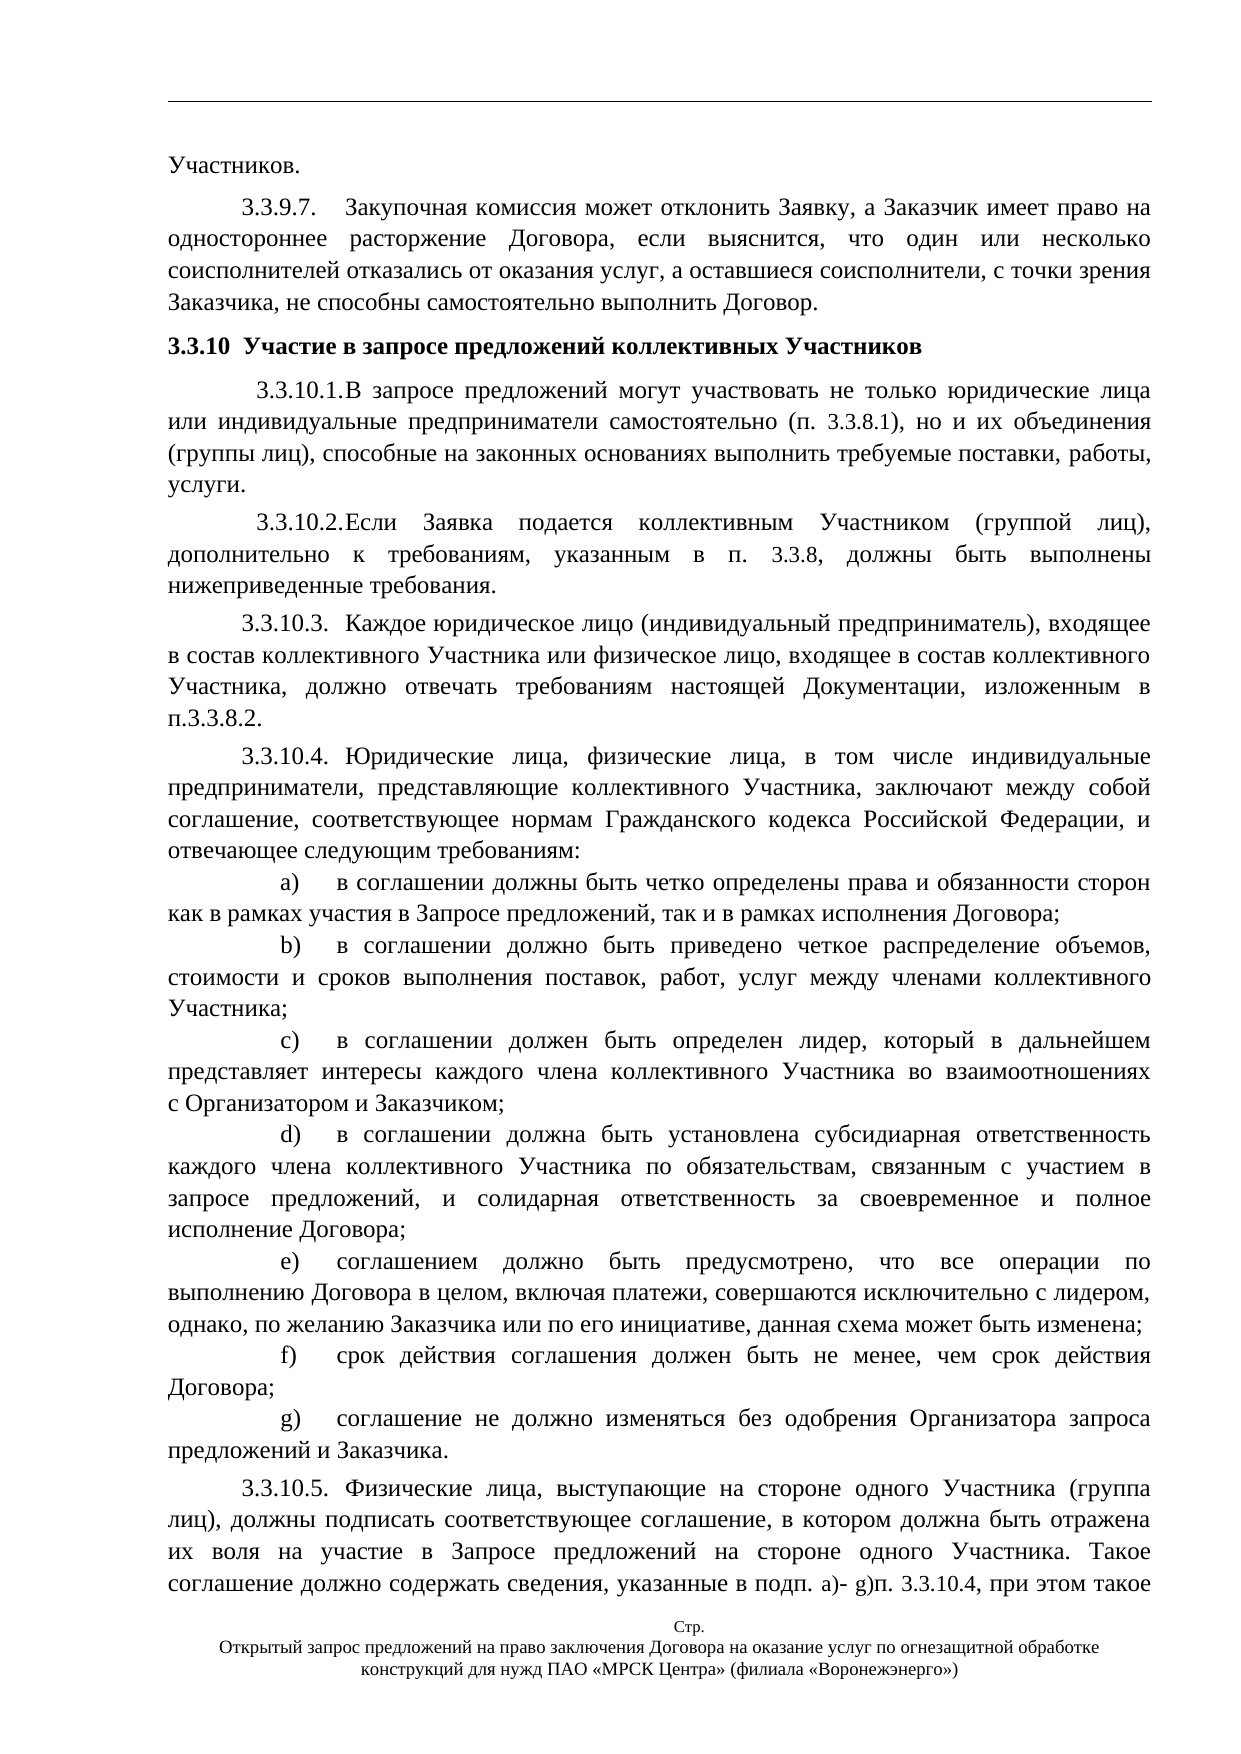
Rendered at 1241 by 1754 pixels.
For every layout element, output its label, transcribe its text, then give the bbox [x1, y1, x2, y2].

list соглашением должно быть предусмотрено, что все операции по выполнению Договора в целом, включая платежи, совершаются исключительно с лидером, однако, по желанию Заказчика или по его инициативе, данная схема может быть изменена; [168, 1246, 1152, 1338]
list В запросе предложений могут участвовать не только юридические лица или индивидуальные предприниматели самостоятельно (п. 3.3.8.1), но и их объединения (группы лиц), способные на законных основаниях выполнить требуемые поставки, работы, услуги. [168, 375, 1152, 498]
list Каждое юридическое лицо (индивидуальный предприниматель), входящее в состав коллективного Участника или физическое лицо, входящее в состав коллективного Участника, должно отвечать требованиям настоящей Документации, изложенным в п.3.3.8.2. [168, 608, 1152, 732]
list Юридические лица, физические лица, в том числе индивидуальные предприниматели, представляющие коллективного Участника, заключают между собой соглашение, соответствующее нормам Гражданского кодекса Российской Федерации, и отвечающее следующим требованиям: [168, 741, 1152, 864]
list Закупочная комиссия может отклонить Заявку, а Заказчик имеет право на одностороннее расторжение Договора, если выяснится, что один или несколько соисполнителей отказались от оказания услуг, а оставшиеся соисполнители, с точки зрения Заказчика, не способны самостоятельно выполнить Договор. [168, 192, 1152, 315]
list соглашение не должно изменяться без одобрения Организатора запроса предложений и Заказчика. [168, 1403, 1152, 1464]
list срок действия соглашения должен быть не менее, чем срок действия Договора; [168, 1340, 1152, 1401]
list в соглашении должна быть установлена субсидиарная ответственность каждого члена коллективного Участника по обязательствам, связанным с участием в запросе предложений, и солидарная ответственность за своевременное и полное исполнение Договора; [168, 1119, 1152, 1243]
list Если Заявка подается коллективным Участником (группой лиц), дополнительно к требованиям, указанным в п. 3.3.8, должны быть выполнены нижеприведенные требования. [168, 507, 1152, 599]
list в соглашении должен быть определен лидер, который в дальнейшем представляет интересы каждого члена коллективного Участника во взаимоотношениях с Организатором и Заказчиком; [168, 1025, 1152, 1117]
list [168, 150, 1152, 179]
subtitle Участие в запросе предложений коллективных Участников [168, 331, 1152, 359]
list в соглашении должно быть приведено четкое распределение объемов, стоимости и сроков выполнения поставок, работ, услуг между членами коллективного Участника; [168, 930, 1152, 1022]
list в соглашении должны быть четко определены права и обязанности сторон как в рамках участия в Запросе предложений, так и в рамках исполнения Договора; [168, 867, 1152, 927]
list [168, 1473, 1152, 1596]
